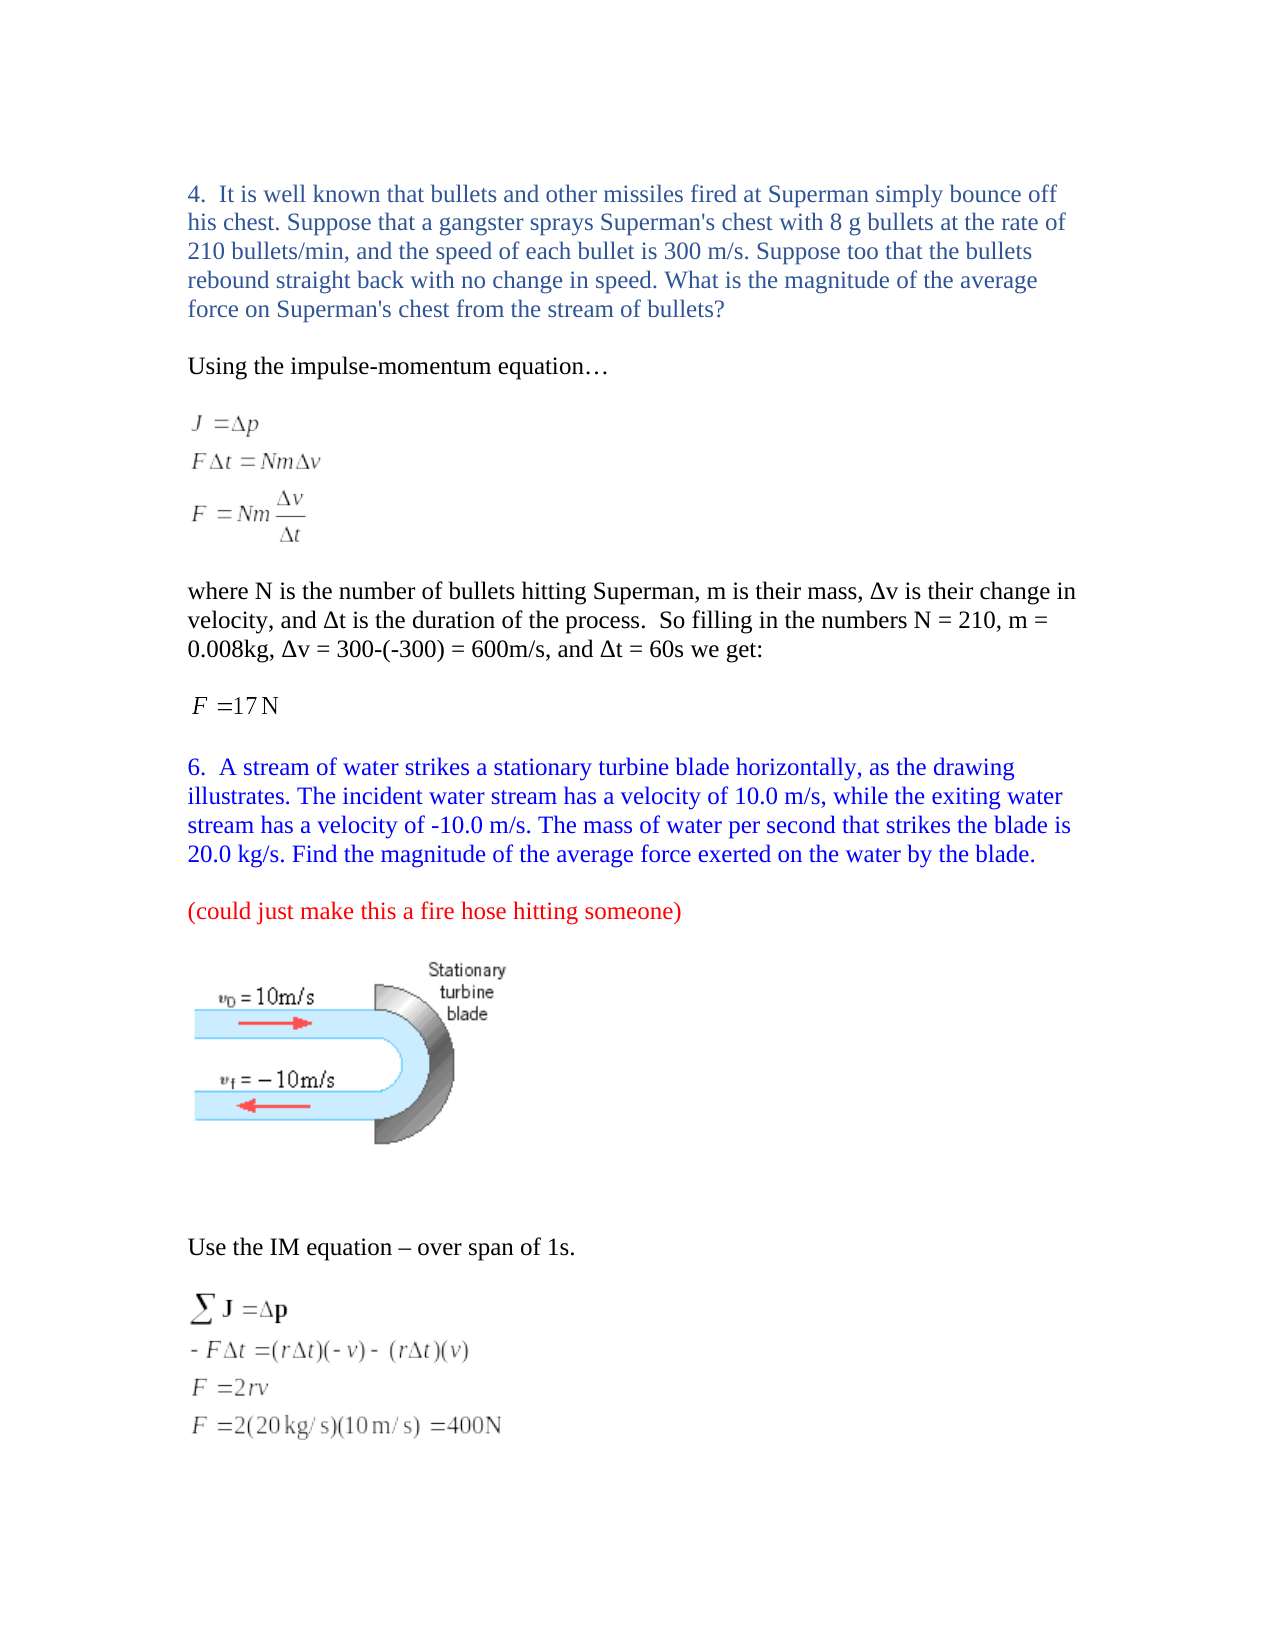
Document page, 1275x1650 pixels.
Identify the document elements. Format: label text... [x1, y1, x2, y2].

text 4. It is well known that bullets and other missiles fired at Superman simply bounce off his chest. Suppose that a gangster sprays Superman's chest with 8 g bullets at the rate of 210 bullets/min, and the speed of each bullet is 300 m/s. Suppose too that the bullets rebound straight back with no change in speed. What is the magnitude of the average force on Superman's chest from the stream of bullets? [187, 179, 1087, 322]
text 6. A stream of water strikes a stationary turbine blade horizontally, as the drawing illustrates. The incident water stream has a velocity of 10.0 m/s, while the exiting water stream has a velocity of -10.0 m/s. The mass of water per second that strikes the blade is 20.0 kg/s. Find the magnitude of the average force exerted on the water by the blade. [187, 752, 1087, 867]
text where N is the number of bullets hitting Superman, m is their mass, Δv is their change in velocity, and Δt is the duration of the process. So filling in the numbers N = 210, m = 0.008kg, Δv = 300-(-300) = 600m/s, and Δt = 60s we get: [187, 576, 1087, 662]
text (could just make this a fire hose hitting someone) [187, 896, 1087, 925]
picture [187, 953, 514, 1204]
text Using the impulse-momentum equation… [187, 351, 1087, 380]
text Use the IM equation – over span of 1s. [187, 1232, 1087, 1261]
